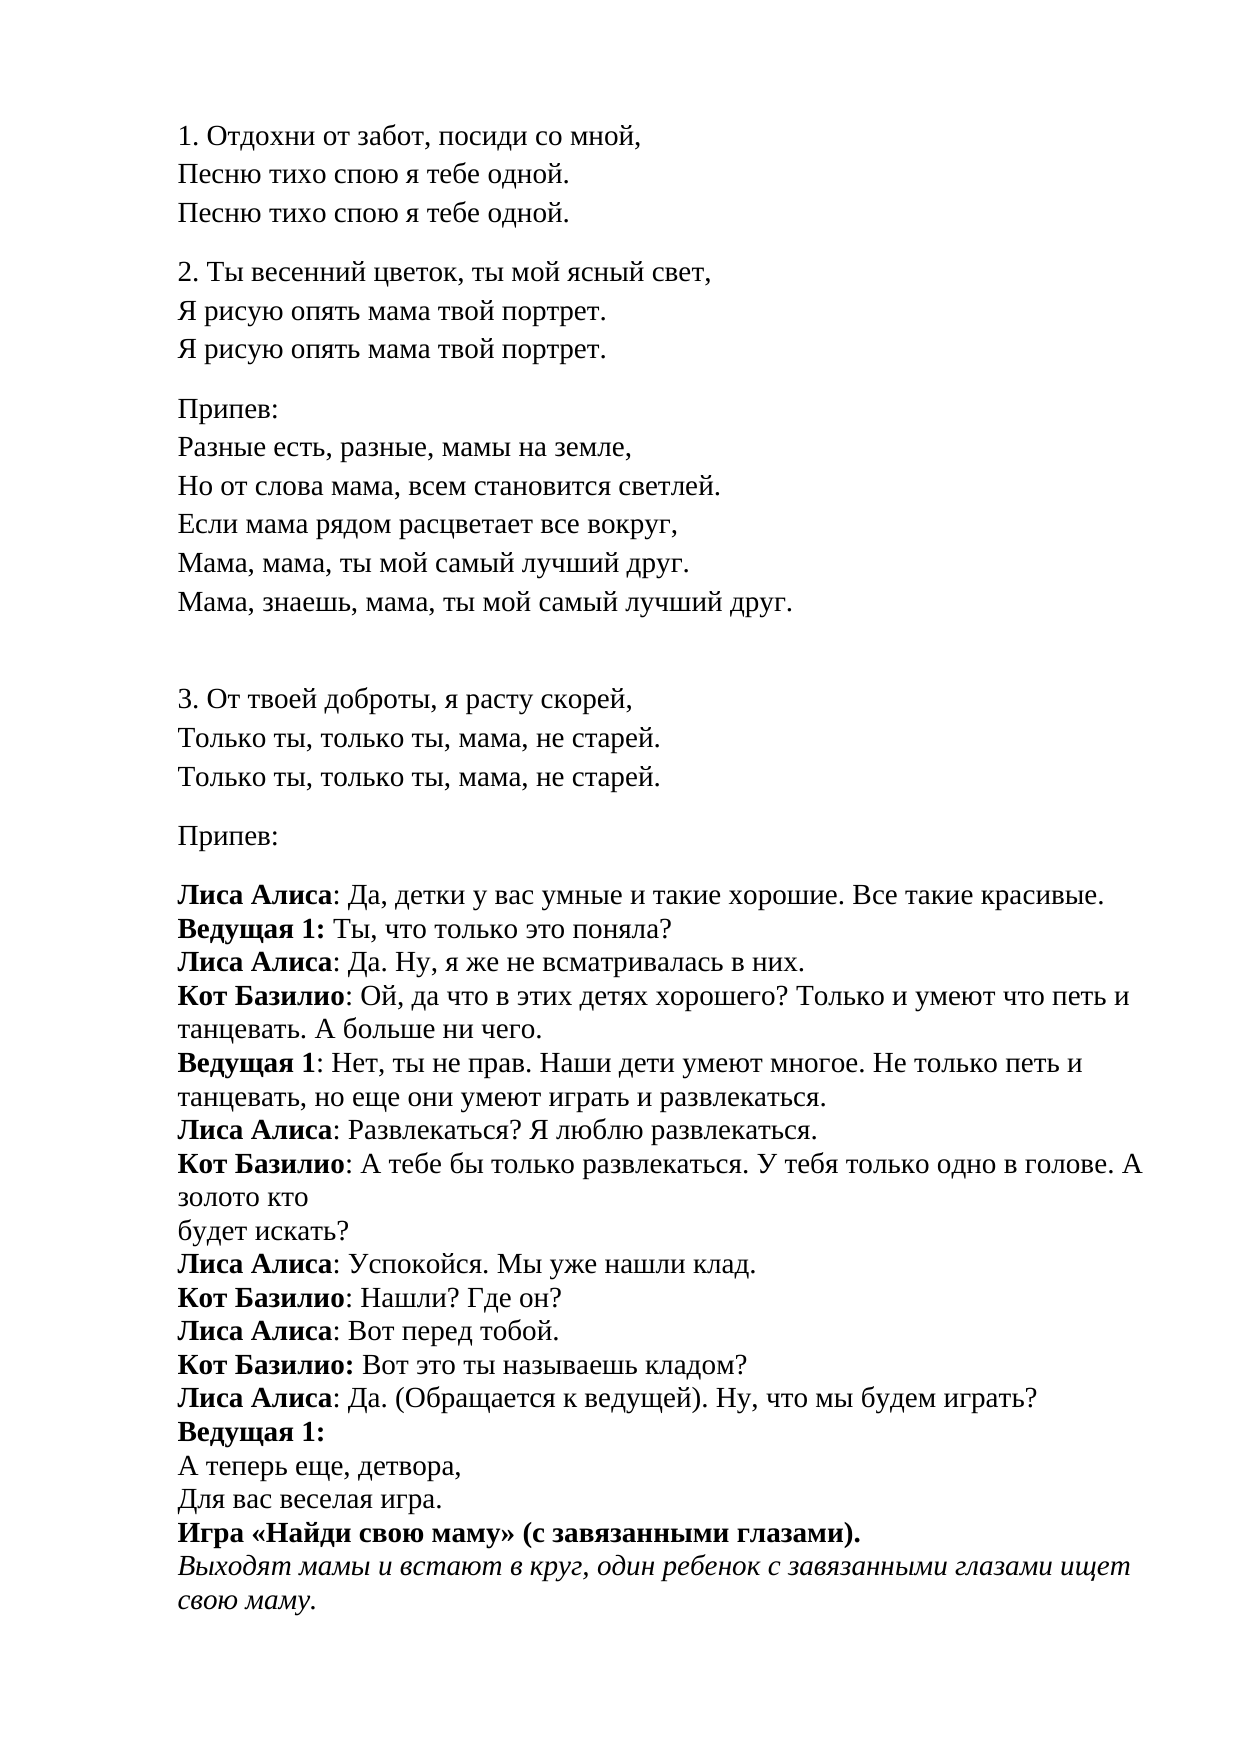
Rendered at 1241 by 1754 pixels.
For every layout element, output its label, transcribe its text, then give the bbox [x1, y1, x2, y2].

text 1. Отдохни от забот, посиди со мной, Песню тихо спою я тебе одной. Песню тихо спою я тебе одной. [177, 118, 1152, 229]
text Припев: [177, 818, 1152, 852]
text 3. От твоей доброты, я расту скорей, Только ты, только ты, мама, не старей. Только ты, только ты, мама, не старей. [177, 643, 1152, 792]
text будет искать? Лиса Алиса: Успокойся. Мы уже нашли клад. Кот Базилио: Нашли? Где он? Лиса Алиса: Вот перед тобой. Кот Базилио: Вот это ты называешь кладом? Лиса Алиса: Да. (Обращается к ведущей). Ну, что мы будем играть? Ведущая 1: А теперь еще, детвора, Для вас веселая игра. Игра «Найди свою маму» (с завязанными глазами). [177, 1213, 1152, 1548]
text 2. Ты весенний цветок, ты мой ясный свет, Я рисую опять мама твой портрет. Я рисую опять мама твой портрет. [177, 254, 1152, 365]
text Припев: Разные есть, разные, мамы на земле, Но от слова мама, всем становится светлей. Если мама рядом расцветает все вокруг, Мама, мама, ты мой самый лучший друг. Мама, знаешь, мама, ты мой самый лучший друг. [177, 391, 1152, 617]
text Выходят мамы и встают в круг, один ребенок с завязанными глазами ищет свою маму. [177, 1548, 1152, 1615]
text Лиса Алиса: Да, детки у вас умные и такие хорошие. Все такие красивые. Ведущая 1: Ты, что только это поняла? Лиса Алиса: Да. Ну, я же не всматривалась в них. Кот Базилио: Ой, да что в этих детях хорошего? Только и умеют что петь и танцевать. А больше ни чего. Ведущая 1: Нет, ты не прав. Наши дети умеют многое. Не только петь и танцевать, но еще они умеют играть и развлекаться. Лиса Алиса: Развлекаться? Я люблю развлекаться. Кот Базилио: А тебе бы только развлекаться. У тебя только одно в голове. А золото кто [177, 877, 1152, 1213]
